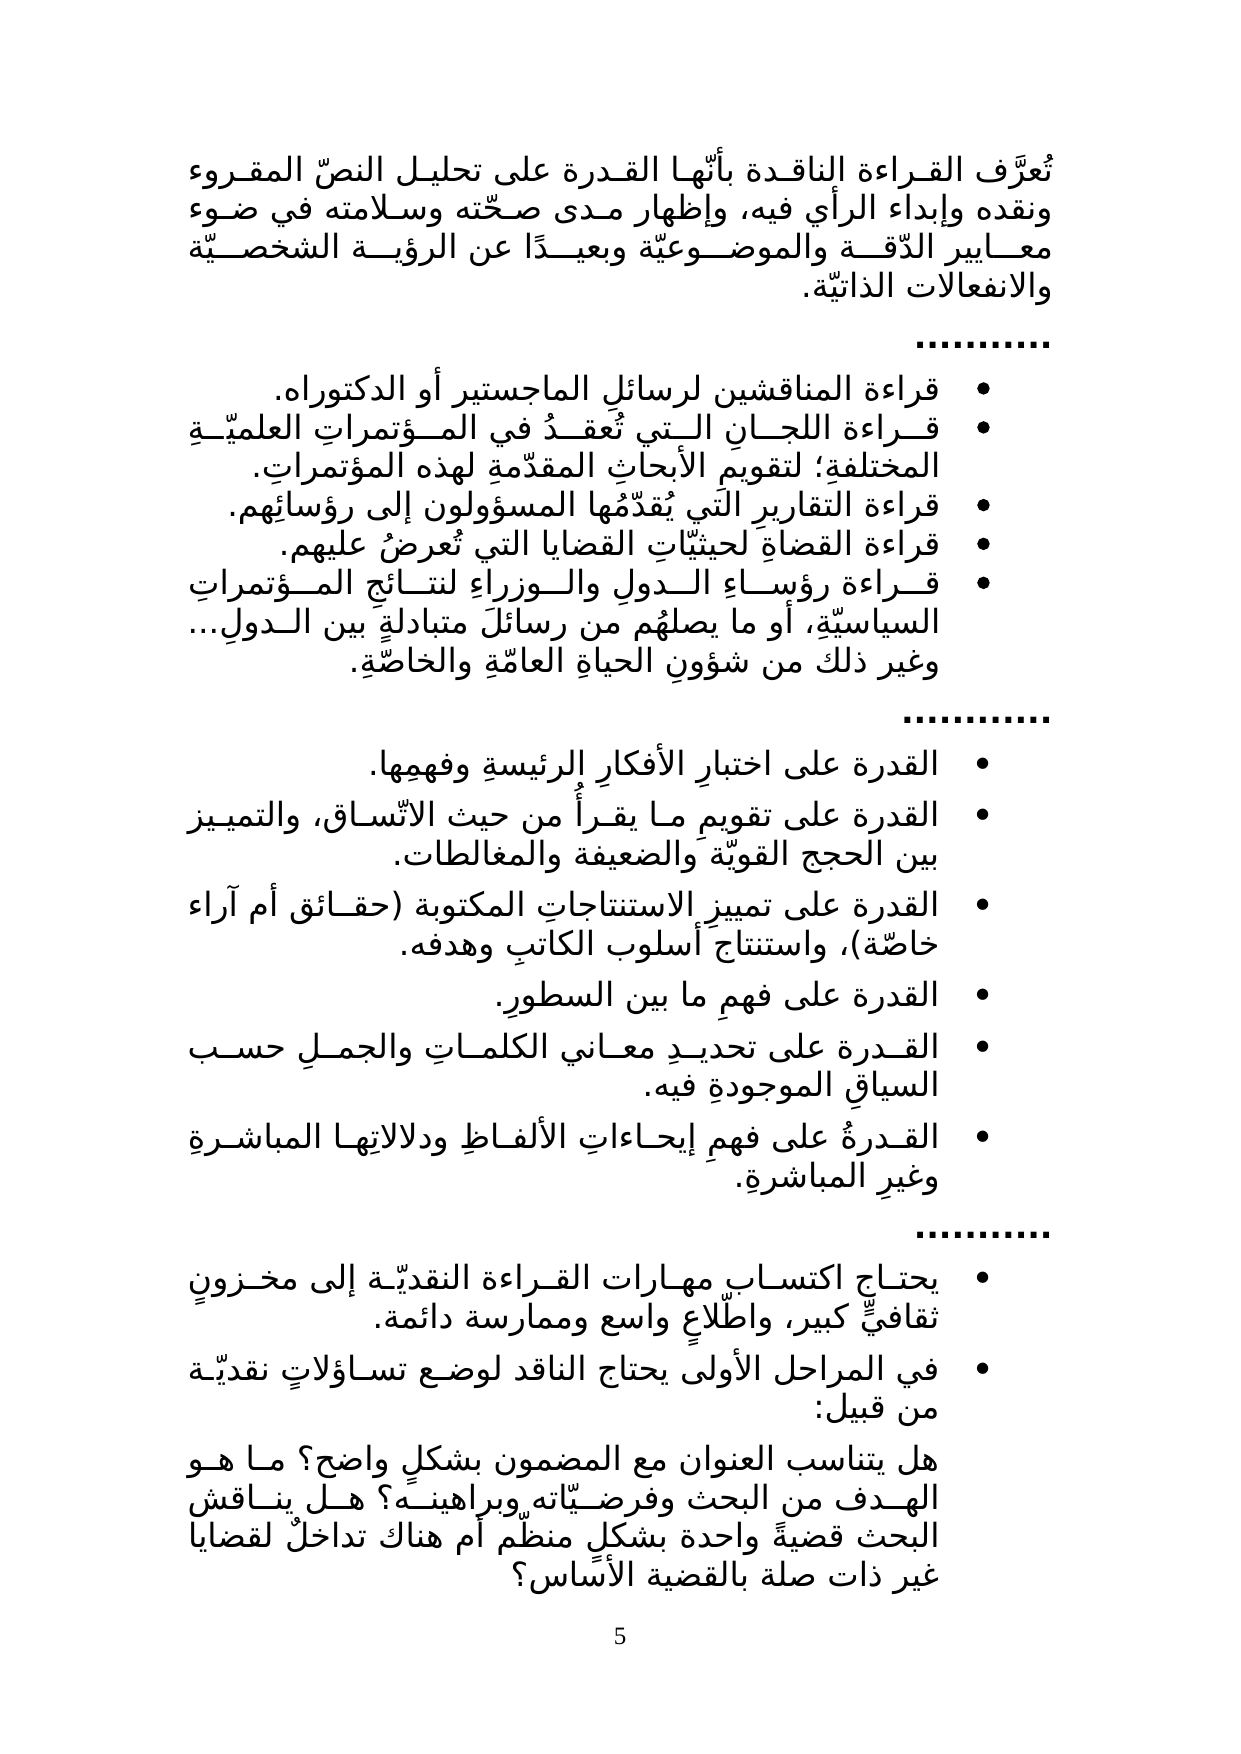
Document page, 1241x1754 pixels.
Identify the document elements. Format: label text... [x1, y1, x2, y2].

list يحتاج اكتساب مهارات القراءة النقديّة إلى مخزونٍ ثقافيٍّ كبير، واطّلاعٍ واسع وممارسة دائمة. [187, 1259, 977, 1337]
list في المراحل الأولى يحتاج الناقد لوضع تساؤلاتٍ نقديّة من قبيل: [187, 1349, 977, 1427]
list القدرة على فهمِ ما بين السطورِ. [187, 976, 977, 1014]
list القدرةُ على فهمِ إيحاءاتِ الألفاظِ ودلالاتِها المباشرةِ وغيرِ المباشرةِ. [187, 1117, 977, 1195]
list قراءة القضاةِ لحيثيّاتِ القضايا التي تُعرضُ عليهم. [187, 525, 978, 563]
list القدرة على تحديدِ معاني الكلماتِ والجملِ حسب السياقِ الموجودةِ فيه. [187, 1027, 977, 1105]
text هل يتناسب العنوان مع المضمون بشكلٍ واضح؟ ما هو الهدف من البحث وفرضيّاته وبراهينه؟ هل يناقش البحث قضيةً واحدة بشكلٍ منظّم أم هناك تداخلٌ لقضايا غير ذات صلة بالقضية الأساس؟ [187, 1439, 939, 1595]
text ........... [187, 1207, 1053, 1246]
list قراءة التقاريرِ التي يُقدّمُها المسؤولون إلى رؤسائِهم. [187, 486, 978, 525]
list قراءة المناقشين لرسائلِ الماجستير أو الدكتوراه. [187, 369, 978, 408]
list قراءة رؤساءِ الدولِ والوزراءِ لنتائجِ المؤتمراتِ السياسيّةِ، أو ما يصلهُم من رسائلَ متبادلةٍ بين الدولِ... وغير ذلك من شؤونِ الحياةِ العامّةِ والخاصّةِ. [187, 563, 978, 680]
list القدرة على تقويمِ ما يقرأُ من حيث الاتّساق، والتمييز بين الحجج القويّة والضعيفة والمغالطات. [187, 795, 977, 873]
text ........... [187, 318, 1053, 357]
text تُعرَّف القراءة الناقدة بأنّها القدرة على تحليل النصّ المقروء ونقده وإبداء الرأي فيه، وإظهار مدى صحّته وسلامته في ضوء معايير الدّقة والموضوعيّة وبعيدًا عن الرؤية الشخصيّة والانفعالات الذاتيّة. [187, 150, 1053, 305]
text ............ [187, 693, 1053, 731]
list القدرة على اختبارِ الأفكارِ الرئيسةِ وفهمِها. [187, 744, 977, 783]
list قراءة اللجانِ التي تُعقدُ في المؤتمراتِ العلميّةِ المختلفةِ؛ لتقويمِ الأبحاثِ المقدّمةِ لهذه المؤتمراتِ. [187, 408, 978, 486]
list القدرة على تمييزِ الاستنتاجاتِ المكتوبة (حقائق أم آراء خاصّة)، واستنتاج أسلوب الكاتبِ وهدفه. [187, 886, 977, 963]
